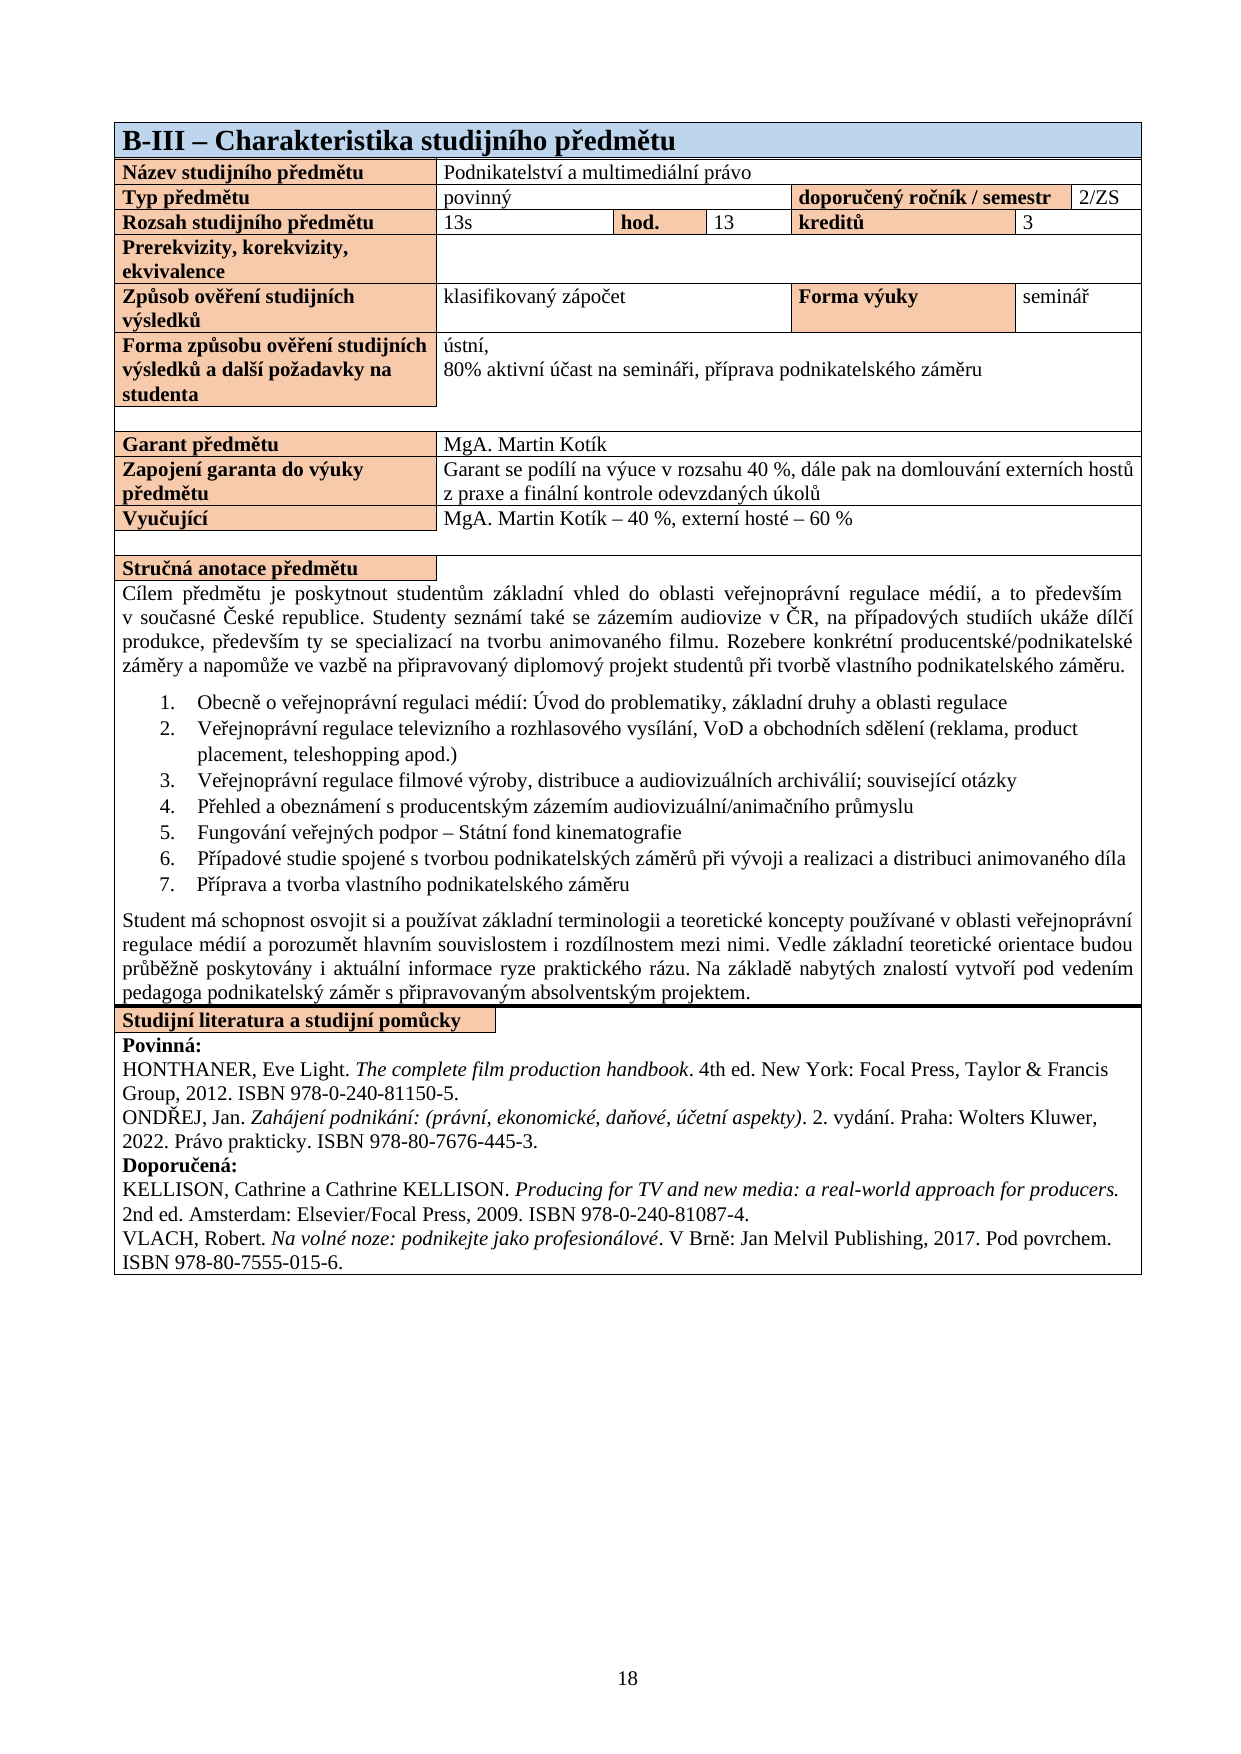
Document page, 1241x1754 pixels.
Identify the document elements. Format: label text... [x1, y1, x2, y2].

table_cell 13 [707, 210, 791, 234]
table_cell Prerekvizity, korekvizity, ekvivalence [115, 235, 436, 283]
table_cell Povinná: HONTHANER, Eve Light. The complete film production handbook. 4th ed. New York: Focal Press, Taylor & Francis Group, 2012. ISBN 978-0-240-81150-5. ONDŘEJ, Jan. Zahájení podnikání: (právní, ekonomické, daňové, účetní aspekty). 2. vydání. Praha: Wolters Kluwer, 2022. Právo prakticky. ISBN 978-80-7676-445-3. Doporučená: KELLISON, Cathrine a Cathrine KELLISON. Producing for TV and new media: a real-world approach for producers. 2nd ed. Amsterdam: Elsevier/Focal Press, 2009. ISBN 978-0-240-81087-4. VLACH, Robert. Na volné noze: podnikejte jako profesionálové. V Brně: Jan Melvil Publishing, 2017. Pod povrchem. ISBN 978-80-7555-015-6. [115, 1032, 1141, 1274]
table_header B-III – Charakteristika studijního předmětu [115, 123, 1141, 157]
table_cell [115, 530, 1141, 555]
table_cell [115, 406, 1141, 431]
table_cell Garant se podílí na výuce v rozsahu 40 %, dále pak na domlouvání externích hostů z praxe a finální kontrole odevzdaných úkolů [437, 457, 1141, 505]
table_cell MgA. Martin Kotík – 40 %, externí hosté – 60 % [437, 506, 1141, 530]
table_cell klasifikovaný zápočet [437, 284, 791, 332]
table_cell MgA. Martin Kotík [437, 432, 1141, 456]
table_cell seminář [1016, 284, 1141, 332]
table_cell [437, 556, 1141, 580]
table_cell 3 [1016, 210, 1141, 234]
table_cell [437, 235, 1141, 283]
table_cell 13s [437, 210, 613, 234]
table_cell Cílem předmětu je poskytnout studentům základní vhled do oblasti veřejnoprávní regulace médií, a to především v současné České republice. Studenty seznámí také se zázemím audiovize v ČR, na případových studiích ukáže dílčí produkce, především ty se specializací na tvorbu animovaného filmu. Rozebere konkrétní producentské/podnikatelské záměry a napomůže ve vazbě na připravovaný diplomový projekt studentů při tvorbě vlastního podnikatelského záměru. Obecně o veřejnoprávní regulaci médií: Úvod do problematiky, základní druhy a oblasti regulace Veřejnoprávní regulace televizního a rozhlasového vysílání, VoD a obchodních sdělení (reklama, product placement, teleshopping apod.) Veřejnoprávní regulace filmové výroby, distribuce a audiovizuálních archiválií; související otázky Přehled a obeznámení s producentským zázemím audiovizuální/animačního průmyslu Fungování veřejných podpor – Státní fond kinematografie Případové studie spojené s tvorbou podnikatelských záměrů při vývoji a realizaci a distribuci animovaného díla Příprava a tvorba vlastního podnikatelského záměru Student má schopnost osvojit si a používat základní terminologii a teoretické koncepty používané v oblasti veřejnoprávní regulace médií a porozumět hlavním souvislostem i rozdílnostem mezi nimi. Vedle základní teoretické orientace budou průběžně poskytovány i aktuální informace ryze praktického rázu. Na základě nabytých znalostí vytvoří pod vedením pedagoga podnikatelský záměr s připravovaným absolventským projektem. [115, 580, 1141, 1004]
table_cell Stručná anotace předmětu [115, 556, 436, 580]
table_cell doporučený ročník / semestr [792, 185, 1071, 209]
table_cell Vyučující [115, 506, 436, 530]
table_cell hod. [614, 210, 706, 234]
table_cell 2/ZS [1072, 185, 1141, 209]
table_cell [496, 1008, 1141, 1032]
table_cell Studijní literatura a studijní pomůcky [115, 1008, 495, 1032]
table_cell povinný [437, 185, 791, 209]
table_cell kreditů [792, 210, 1015, 234]
table_cell Forma způsobu ověření studijních výsledků a další požadavky na studenta [115, 333, 436, 406]
table_cell ústní, 80% aktivní účast na semináři, příprava podnikatelského záměru [437, 333, 1141, 406]
table_cell Zapojení garanta do výuky předmětu [115, 457, 436, 505]
table_cell Rozsah studijního předmětu [115, 210, 436, 234]
table_cell Název studijního předmětu [115, 160, 436, 184]
table_cell Forma výuky [792, 284, 1015, 332]
table_cell Způsob ověření studijních výsledků [115, 284, 436, 332]
table_cell Typ předmětu [115, 185, 436, 209]
table_cell Podnikatelství a multimediální právo [437, 160, 1141, 184]
table_cell Garant předmětu [115, 432, 436, 456]
